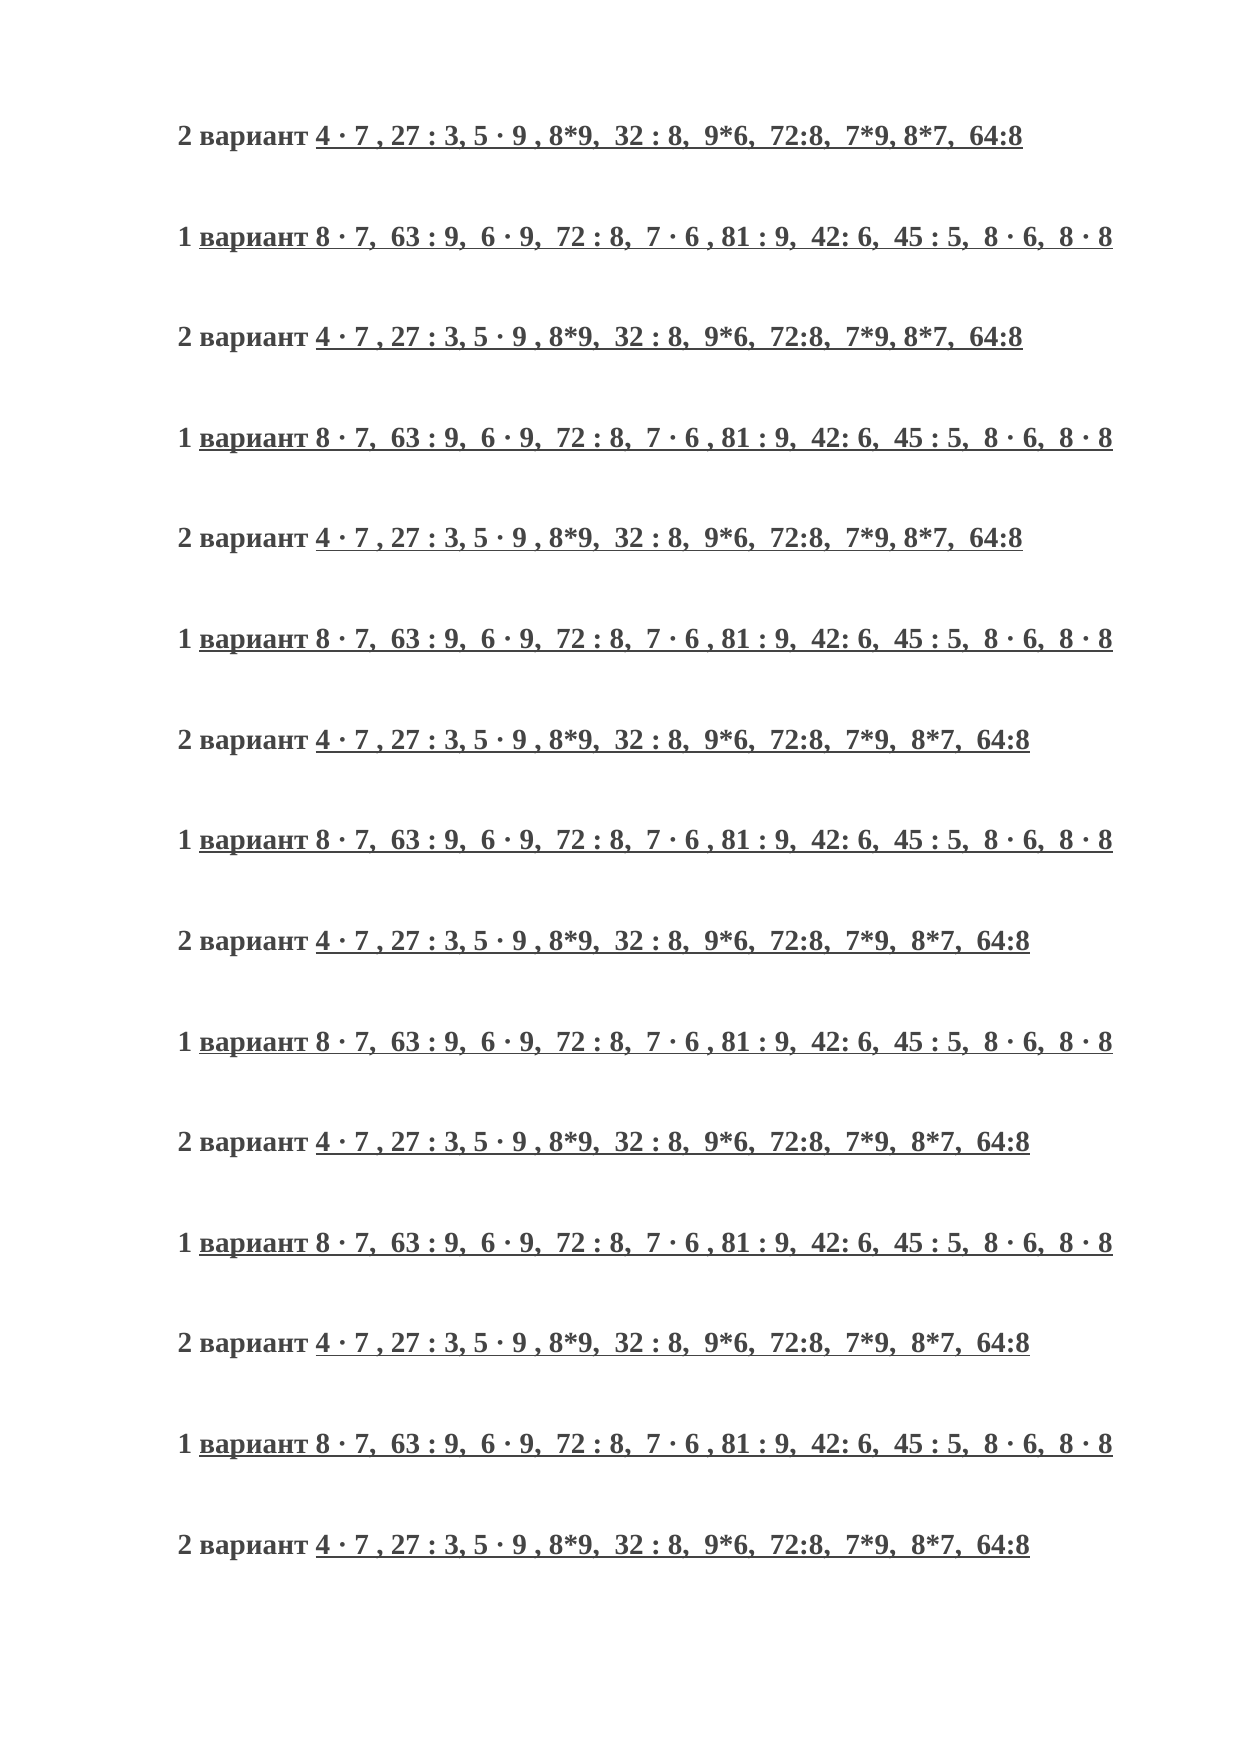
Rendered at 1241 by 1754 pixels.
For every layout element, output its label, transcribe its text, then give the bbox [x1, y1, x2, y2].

text 2 вариант 4 · 7 , 27 : 3, 5 · 9 , 8*9, 32 : 8, 9*6, 72:8, 7*9, 8*7, 64:8 [177, 1527, 1152, 1560]
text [177, 118, 1152, 152]
text 2 вариант 4 · 7 , 27 : 3, 5 · 9 , 8*9, 32 : 8, 9*6, 72:8, 7*9, 8*7, 64:8 [177, 722, 1152, 755]
text 1 вариант 8 · 7, 63 : 9, 6 · 9, 72 : 8, 7 · 6 , 81 : 9, 42: 6, 45 : 5, 8 · 6, 8 · 8 [177, 621, 1152, 655]
text 1 вариант 8 · 7, 63 : 9, 6 · 9, 72 : 8, 7 · 6 , 81 : 9, 42: 6, 45 : 5, 8 · 6, 8 · 8 [177, 420, 1152, 453]
text 2 вариант 4 · 7 , 27 : 3, 5 · 9 , 8*9, 32 : 8, 9*6, 72:8, 7*9, 8*7, 64:8 [177, 521, 1152, 554]
text 2 вариант 4 · 7 , 27 : 3, 5 · 9 , 8*9, 32 : 8, 9*6, 72:8, 7*9, 8*7, 64:8 [177, 923, 1152, 957]
text 2 вариант 4 · 7 , 27 : 3, 5 · 9 , 8*9, 32 : 8, 9*6, 72:8, 7*9, 8*7, 64:8 [177, 319, 1152, 353]
text 1 вариант 8 · 7, 63 : 9, 6 · 9, 72 : 8, 7 · 6 , 81 : 9, 42: 6, 45 : 5, 8 · 6, 8 · 8 [177, 1225, 1152, 1258]
text 1 вариант 8 · 7, 63 : 9, 6 · 9, 72 : 8, 7 · 6 , 81 : 9, 42: 6, 45 : 5, 8 · 6, 8 · 8 [177, 1426, 1152, 1460]
text 1 вариант 8 · 7, 63 : 9, 6 · 9, 72 : 8, 7 · 6 , 81 : 9, 42: 6, 45 : 5, 8 · 6, 8 · 8 [177, 1024, 1152, 1057]
text 2 вариант 4 · 7 , 27 : 3, 5 · 9 , 8*9, 32 : 8, 9*6, 72:8, 7*9, 8*7, 64:8 [177, 1124, 1152, 1158]
text 2 вариант 4 · 7 , 27 : 3, 5 · 9 , 8*9, 32 : 8, 9*6, 72:8, 7*9, 8*7, 64:8 [177, 1326, 1152, 1359]
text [177, 219, 1152, 252]
text 1 вариант 8 · 7, 63 : 9, 6 · 9, 72 : 8, 7 · 6 , 81 : 9, 42: 6, 45 : 5, 8 · 6, 8 · 8 [177, 822, 1152, 856]
